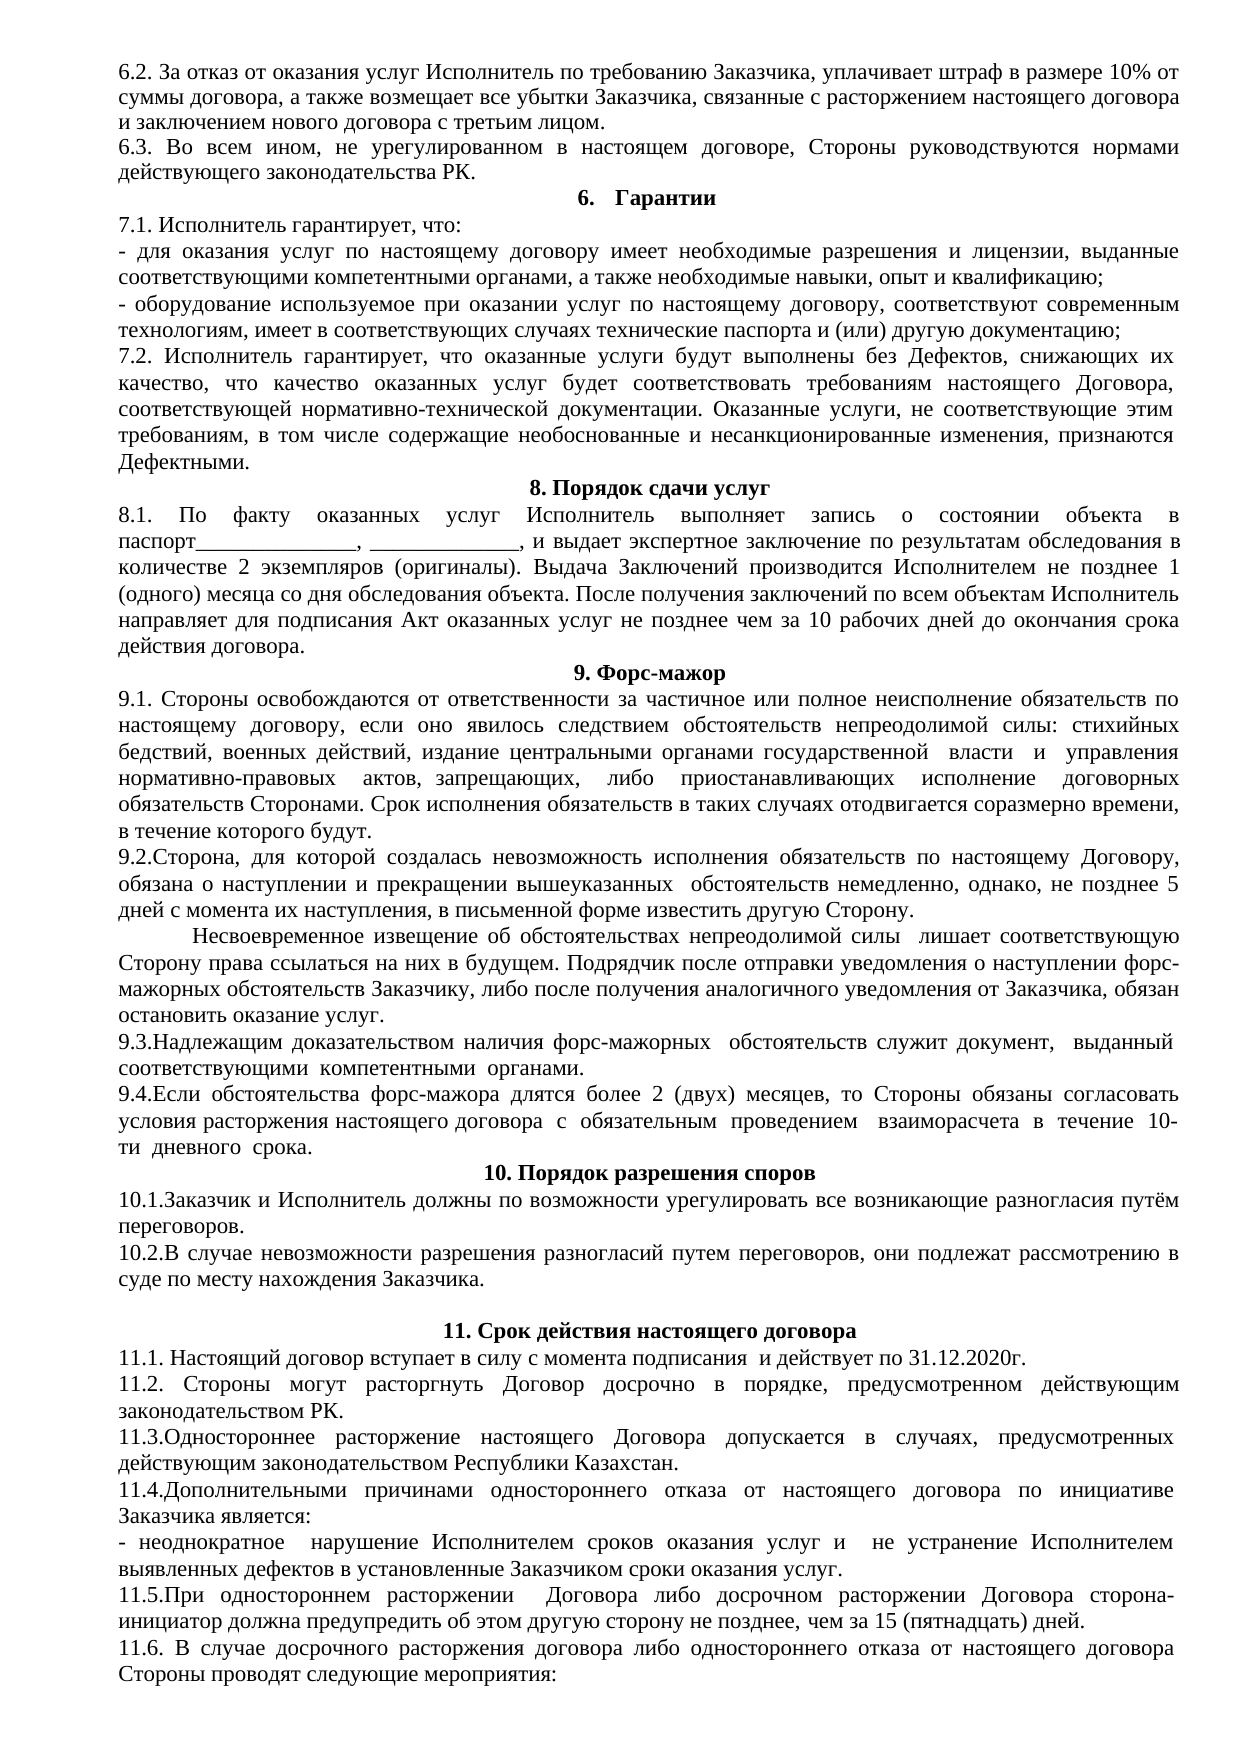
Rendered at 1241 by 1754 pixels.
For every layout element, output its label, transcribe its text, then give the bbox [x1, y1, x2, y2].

text 11.3.Одностороннее расторжение настоящего Договора допускается в случаях, предусмотренных действующим законодательством Республики Казахстан. [118, 1423, 1175, 1476]
text 11.5.При одностороннем расторжении Договора либо досрочном расторжении Договора сторона-инициатор должна предупредить об этом другую сторону не позднее, чем за 15 (пятнадцать) дней. [118, 1581, 1175, 1634]
text 10.1.Заказчик и Исполнитель должны по возможности урегулировать все возникающие разногласия путём переговоров. [118, 1186, 1181, 1238]
text 8.1. По факту оказанных услуг Исполнитель выполняет запись о состоянии объекта в паспорт______________, _____________, и выдает экспертное заключение по результатам обследования в количестве 2 экземпляров (оригиналы). Выдача Заключений производится Исполнителем не позднее 1 (одного) месяца со дня обследования объекта. После получения заключений по всем объектам Исполнитель направляет для подписания Акт оказанных услуг не позднее чем за 10 рабочих дней до окончания срока действия договора. [118, 501, 1181, 659]
text 11. Срок действия настоящего договора [118, 1318, 1181, 1344]
text - для оказания услуг по настоящему договору имеет необходимые разрешения и лицензии, выданные соответствующими компетентными органами, а также необходимые навыки, опыт и квалификацию; [118, 237, 1181, 290]
text 10. Порядок разрешения споров [118, 1159, 1181, 1186]
text 10.2.В случае невозможности разрешения разногласий путем переговоров, они подлежат рассмотрению в суде по месту нахождения Заказчика. [118, 1238, 1181, 1291]
text 9.3.Надлежащим доказательством наличия форс-мажорных обстоятельств служит документ, выданный соответствующими компетентными органами. [118, 1028, 1175, 1080]
text 8. Порядок сдачи услуг [118, 474, 1181, 501]
text 9.4.Если обстоятельства форс-мажора длятся более 2 (двух) месяцев, то Стороны обязаны согласовать условия расторжения настоящего договора с обязательным проведением взаиморасчета в течение 10-ти дневного срока. [118, 1080, 1181, 1159]
text 6.3. Во всем ином, не урегулированном в настоящем договоре, Стороны руководствуются нормами действующего законодательства РК. [118, 134, 1181, 184]
text 7.1. Исполнитель гарантирует, что: [118, 211, 1175, 237]
list Гарантии [118, 184, 1175, 211]
text Несвоевременное извещение об обстоятельствах непреодолимой силы лишает соответствующую Сторону права ссылаться на них в будущем. Подрядчик после отправки уведомления о наступлении форс-мажорных обстоятельств Заказчику, либо после получения аналогичного уведомления от Заказчика, обязан остановить оказание услуг. [118, 922, 1181, 1028]
text - оборудование используемое при оказании услуг по настоящему договору, соответствуют современным технологиям, имеет в соответствующих случаях технические паспорта и (или) другую документацию; [118, 290, 1181, 342]
text 9. Форс-мажор [118, 659, 1181, 685]
text 11.1. Настоящий договор вступает в силу с момента подписания и действует по 31.12.2020г. [118, 1344, 1181, 1370]
text 9.2.Сторона, для которой создалась невозможность исполнения обязательств по настоящему Договору, обязана о наступлении и прекращении вышеуказанных обстоятельств немедленно, однако, не позднее 5 дней с момента их наступления, в письменной форме известить другую Сторону. [118, 843, 1181, 922]
text - неоднократное нарушение Исполнителем сроков оказания услуг и не устранение Исполнителем выявленных дефектов в установленные Заказчиком сроки оказания услуг. [118, 1528, 1175, 1581]
text 6.2. За отказ от оказания услуг Исполнитель по требованию Заказчика, уплачивает штраф в размере 10% от суммы договора, а также возмещает все убытки Заказчика, связанные с расторжением настоящего договора и заключением нового договора с третьим лицом. [118, 59, 1181, 134]
text 11.6. В случае досрочного расторжения договора либо одностороннего отказа от настоящего договора Стороны проводят следующие мероприятия: [118, 1634, 1175, 1687]
text 11.2. Стороны могут расторгнуть Договор досрочно в порядке, предусмотренном действующим законодательством РК. [118, 1370, 1181, 1423]
text 9.1. Стороны освобождаются от ответственности за частичное или полное неисполнение обязательств по настоящему договору, если оно явилось следствием обстоятельств непреодолимой силы: стихийных бедствий, военных действий, издание центральными органами государственной власти и управления нормативно-правовых актов, запрещающих, либо приостанавливающих исполнение договорных обязательств Сторонами. Срок исполнения обязательств в таких случаях отодвигается соразмерно времени, в течение которого будут. [118, 685, 1181, 843]
text 7.2. Исполнитель гарантирует, что оказанные услуги будут выполнены без Дефектов, снижающих их качество, что качество оказанных услуг будет соответствовать требованиям настоящего Договора, соответствующей нормативно-технической документации. Оказанные услуги, не соответствующие этим требованиям, в том числе содержащие необоснованные и несанкционированные изменения, признаются Дефектными. [118, 342, 1175, 474]
text 11.4.Дополнительными причинами одностороннего отказа от настоящего договора по инициативе Заказчика является: [118, 1476, 1175, 1528]
